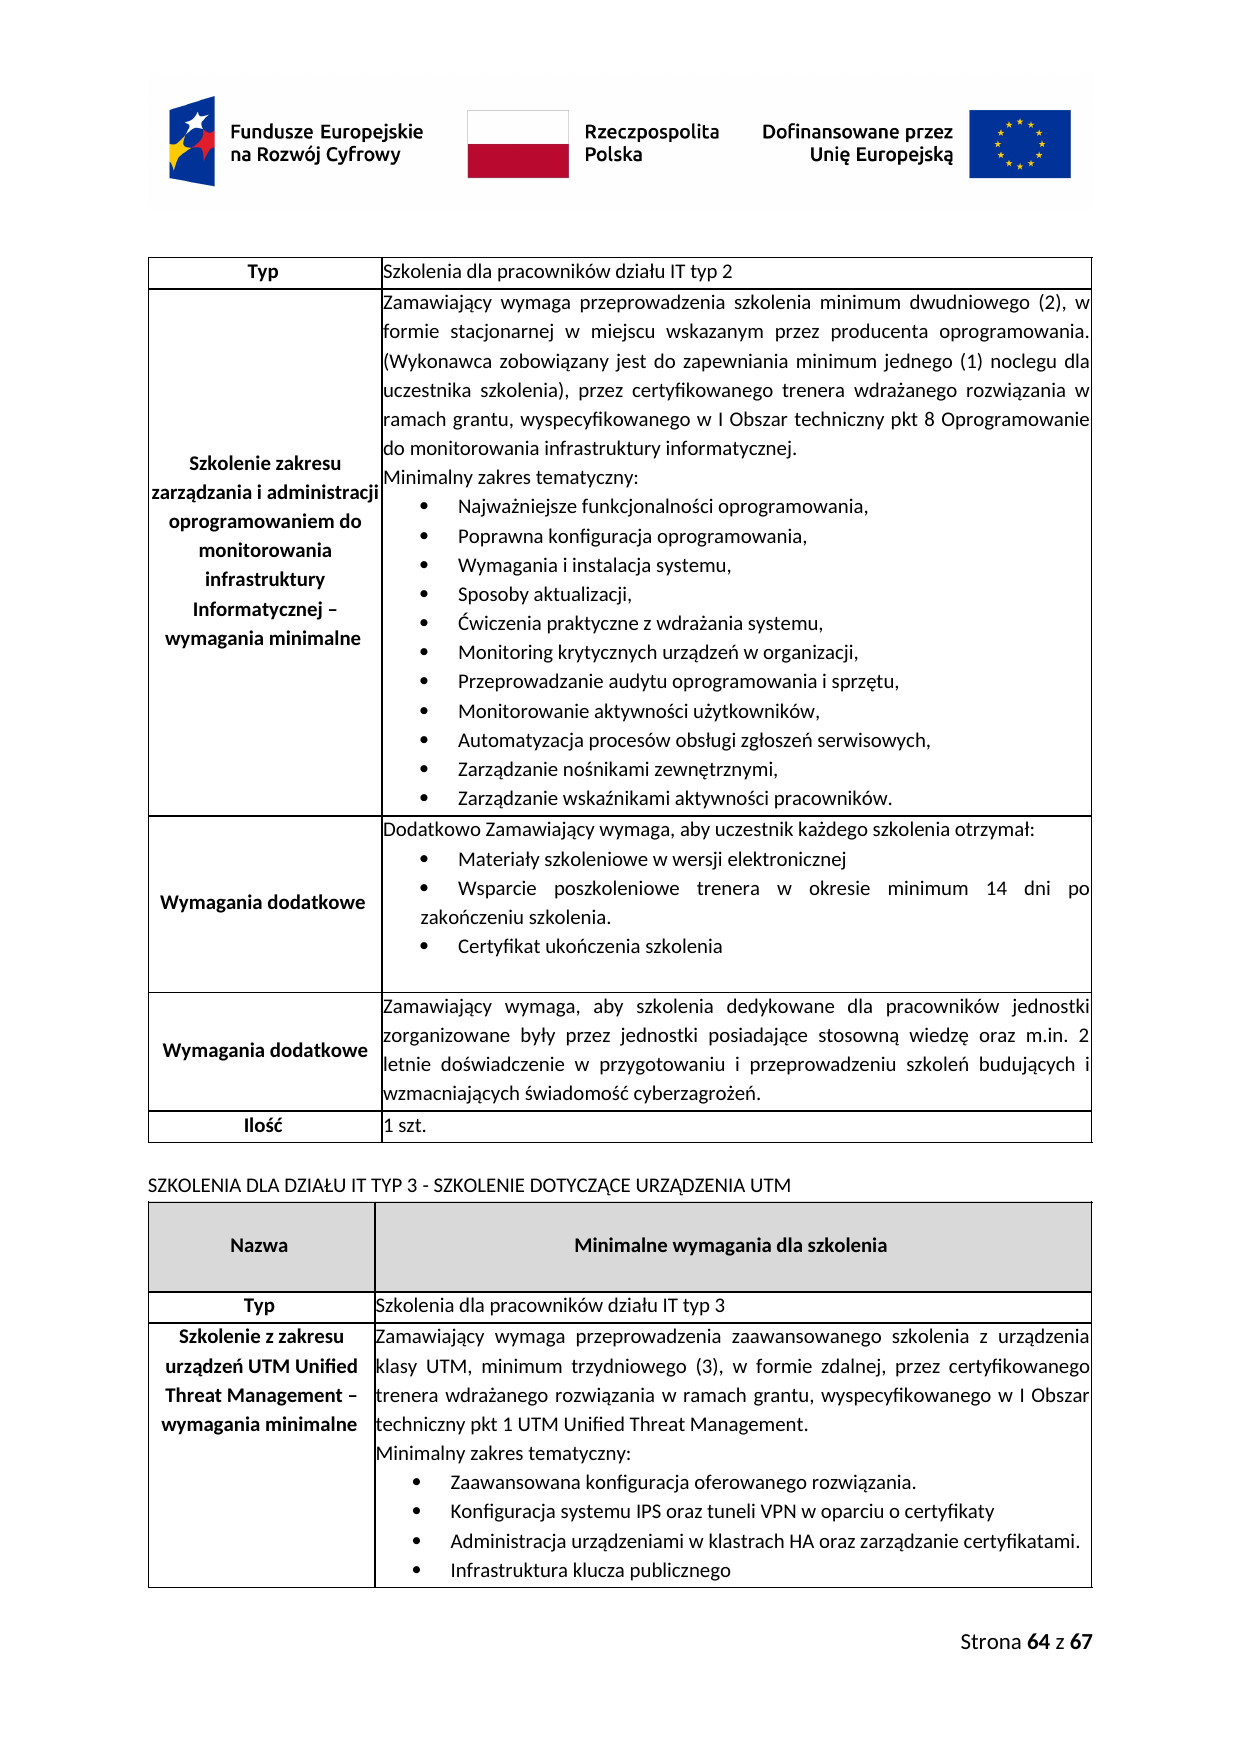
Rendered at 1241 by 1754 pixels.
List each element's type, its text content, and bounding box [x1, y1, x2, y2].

table_header Minimalne wymagania dla szkolenia [376, 1203, 1091, 1291]
table_cell Zamawiający wymaga, aby szkolenia dedykowane dla pracowników jednostki zorganizowane były przez jednostki posiadające stosowną wiedzę oraz m.in. 2 letnie doświadczenie w przygotowaniu i przeprowadzeniu szkoleń budujących i wzmacniających świadomość cyberzagrożeń. [383, 993, 1091, 1110]
table_cell Szkolenia dla pracowników działu IT typ 2 [383, 258, 1091, 288]
table_cell 1 szt. [383, 1112, 1091, 1141]
picture [147, 73, 1093, 209]
table_cell Szkolenia dla pracowników działu IT typ 3 [376, 1293, 1091, 1322]
table_cell Typ [149, 1293, 374, 1322]
table_cell Wymagania dodatkowe [149, 993, 381, 1110]
table_cell Typ [149, 258, 381, 288]
table_cell Zamawiający wymaga przeprowadzenia szkolenia minimum dwudniowego (2), w formie stacjonarnej w miejscu wskazanym przez producenta oprogramowania. (Wykonawca zobowiązany jest do zapewniania minimum jednego (1) noclegu dla uczestnika szkolenia), przez certyfikowanego trenera wdrażanego rozwiązania w ramach grantu, wyspecyfikowanego w I Obszar techniczny pkt 8 Oprogramowanie do monitorowania infrastruktury informatycznej. Minimalny zakres tematyczny: Najważniejsze funkcjonalności oprogramowania, Poprawna konfiguracja oprogramowania, Wymagania i instalacja systemu, Sposoby aktualizacji, Ćwiczenia praktyczne z wdrażania systemu, Monitoring krytycznych urządzeń w organizacji, Przeprowadzanie audytu oprogramowania i sprzętu, Monitorowanie aktywności użytkowników, Automatyzacja procesów obsługi zgłoszeń serwisowych, Zarządzanie nośnikami zewnętrznymi, Zarządzanie wskaźnikami aktywności pracowników. [383, 290, 1091, 815]
table_cell Szkolenie zakresu zarządzania i administracji oprogramowaniem do monitorowania infrastruktury Informatycznej – wymagania minimalne [149, 290, 381, 815]
table_cell Dodatkowo Zamawiający wymaga, aby uczestnik każdego szkolenia otrzymał: Materiały szkoleniowe w wersji elektronicznej Wsparcie poszkoleniowe trenera w okresie minimum 14 dni po zakończeniu szkolenia. Certyfikat ukończenia szkolenia [383, 817, 1091, 991]
table_cell Szkolenie z zakresu urządzeń UTM Unified Threat Management – wymagania minimalne [149, 1324, 374, 1587]
table_cell Wymagania dodatkowe [149, 817, 381, 991]
subtitle Szkolenia dla działu IT typ 3 - szkolenie dotyczące urządzenia UTM [148, 1172, 1093, 1198]
table_cell Ilość [149, 1112, 381, 1141]
table_header Nazwa [149, 1203, 374, 1291]
